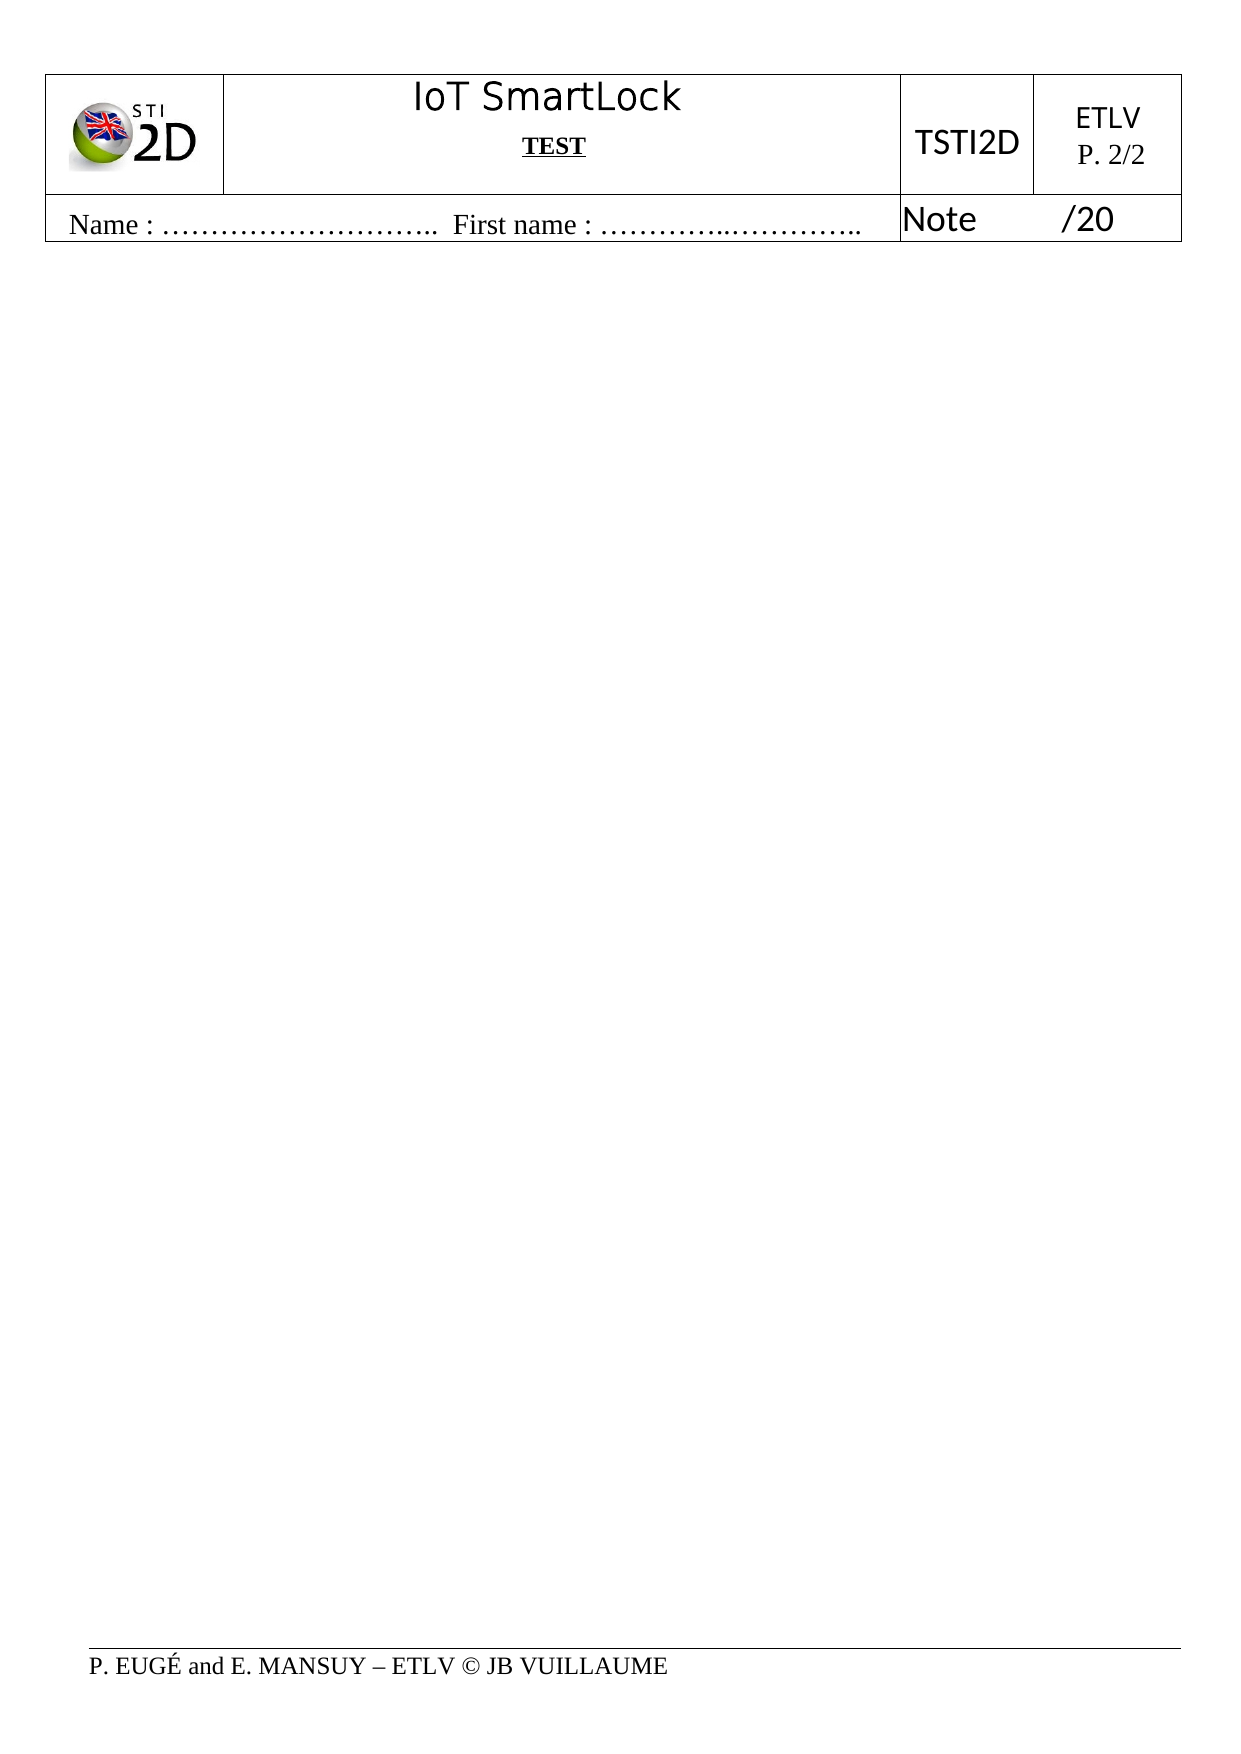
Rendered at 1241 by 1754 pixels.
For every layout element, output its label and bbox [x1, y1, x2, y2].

picture [68, 97, 200, 172]
